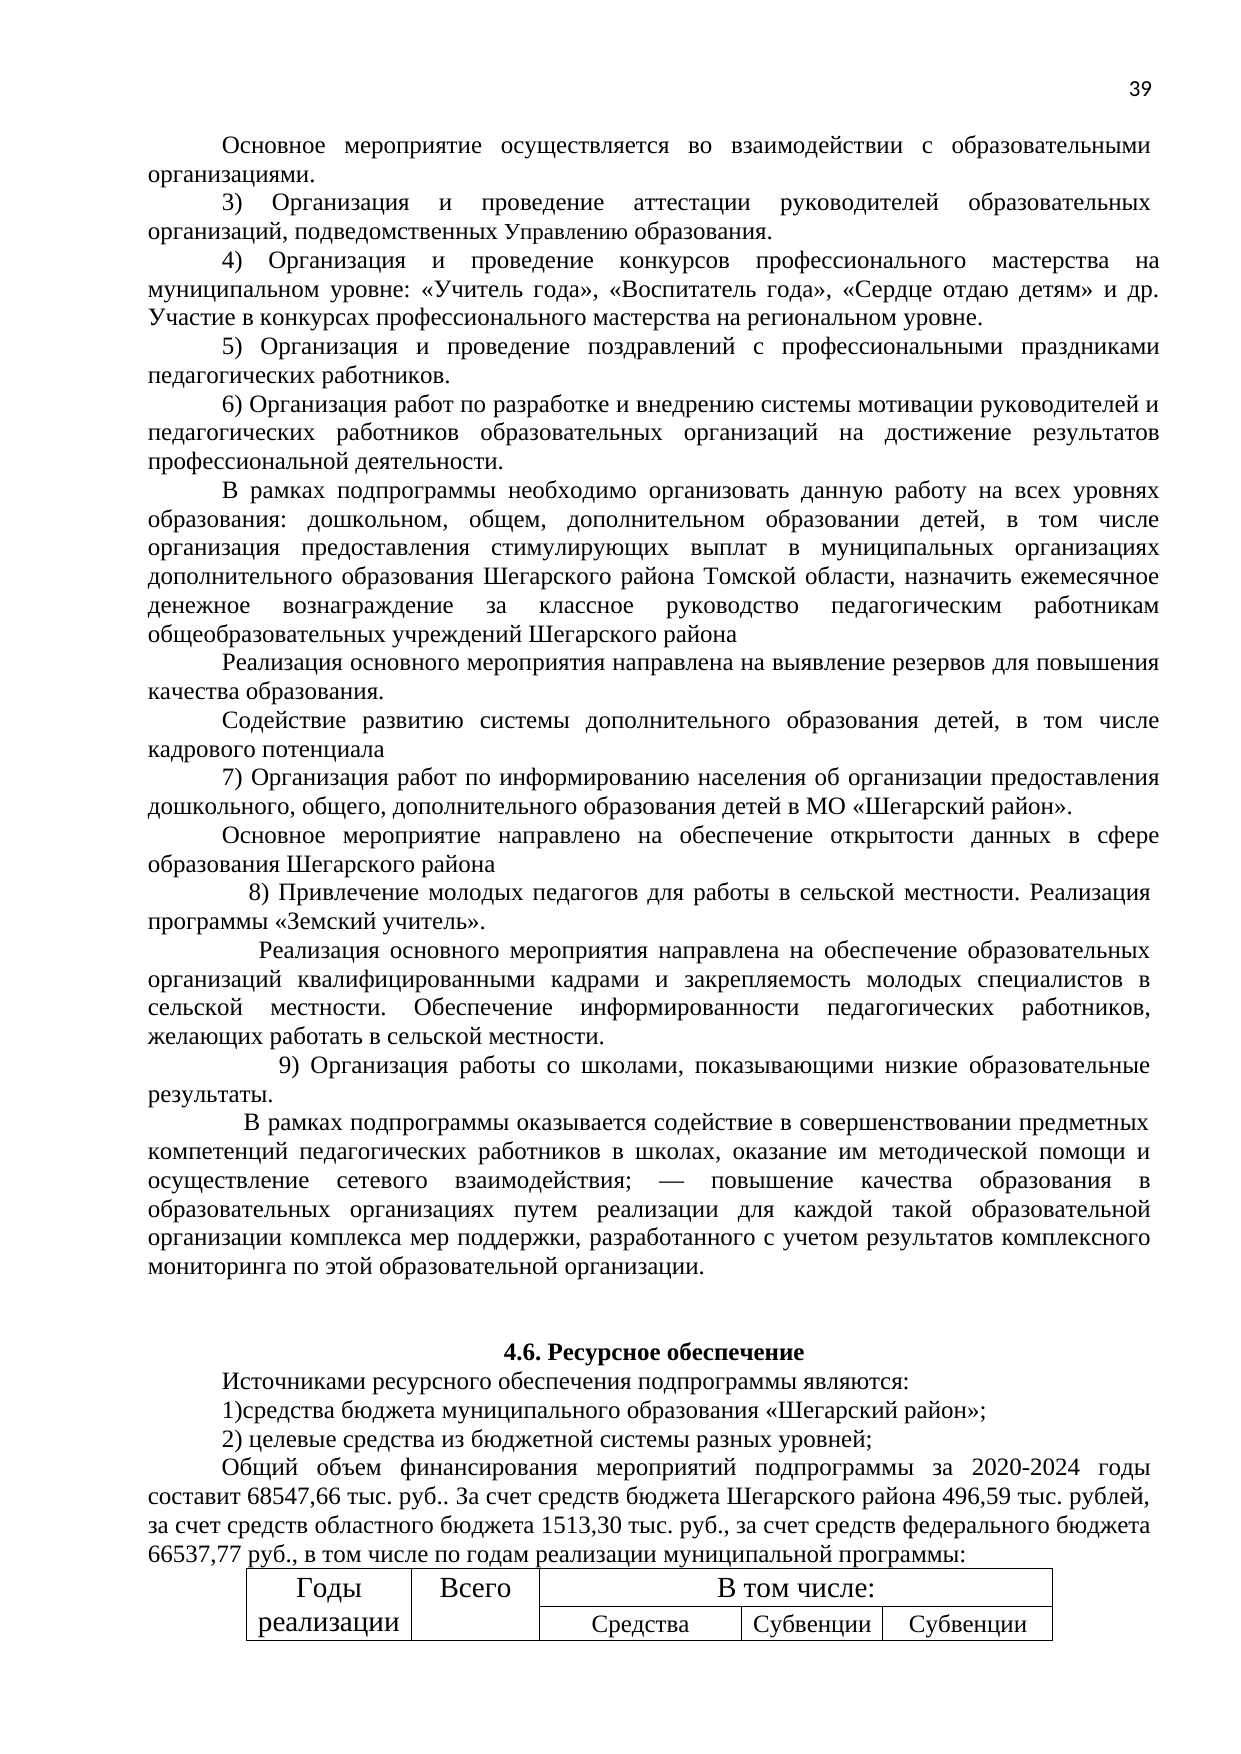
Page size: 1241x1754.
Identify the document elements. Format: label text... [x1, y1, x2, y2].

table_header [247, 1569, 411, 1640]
text Основное мероприятие осуществляется во взаимодействии с образовательными организациями. [148, 130, 1152, 187]
text 5) Организация и проведение поздравлений с профессиональными праздниками педагогических работников. [148, 331, 1160, 389]
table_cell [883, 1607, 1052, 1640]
text 7) Организация работ по информированию населения об организации предоставления дошкольного, общего, дополнительного образования детей в МО «Шегарский район». [148, 762, 1160, 820]
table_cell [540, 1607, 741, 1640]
text Общий объем финансирования мероприятий подпрограммы за 2020-2024 годы составит 68547,66 тыс. руб.. За счет средств бюджета Шегарского района 496,59 тыс. рублей, за счет средств областного бюджета 1513,30 тыс. руб., за счет средств федерального бюджета 66537,77 руб., в том числе по годам реализации муниципальной программы: [148, 1452, 1152, 1567]
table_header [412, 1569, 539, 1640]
text В рамках подпрограммы оказывается содействие в совершенствовании предметных компетенций педагогических работников в школах, оказание им методической помощи и осуществление сетевого взаимодействия; — повышение качества образования в образовательных организациях путем реализации для каждой такой образовательной организации комплекса мер поддержки, разработанного с учетом результатов комплексного мониторинга по этой образовательной организации. [148, 1107, 1152, 1280]
text Реализация основного мероприятия направлена на обеспечение образовательных организаций квалифицированными кадрами и закрепляемость молодых специалистов в сельской местности. Обеспечение информированности педагогических работников, желающих работать в сельской местности. [148, 935, 1152, 1050]
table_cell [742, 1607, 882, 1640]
text Содействие развитию системы дополнительного образования детей, в том числе кадрового потенциала [148, 705, 1160, 762]
text 4) Организация и проведение конкурсов профессионального мастерства на муниципальном уровне: «Учитель года», «Воспитатель года», «Сердце отдаю детям» и др. Участие в конкурсах профессионального мастерства на региональном уровне. [148, 245, 1160, 331]
text 8) Привлечение молодых педагогов для работы в сельской местности. Реализация программы «Земский учитель». [148, 877, 1152, 935]
text 1)средства бюджета муниципального образования «Шегарский район»; [222, 1395, 1152, 1424]
text 4.6. Ресурсное обеспечение [222, 1337, 1087, 1366]
text 9) Организация работы со школами, показывающими низкие образовательные результаты. [148, 1050, 1152, 1107]
text 6) Организация работ по разработке и внедрению системы мотивации руководителей и педагогических работников образовательных организаций на достижение результатов профессиональной деятельности. [148, 389, 1160, 475]
text 2) целевые средства из бюджетной системы разных уровней; [148, 1424, 1152, 1452]
text 3) Организация и проведение аттестации руководителей образовательных организаций, подведомственных Управлению образования. [148, 187, 1152, 245]
text Источниками ресурсного обеспечения подпрограммы являются: [148, 1366, 1152, 1395]
text Основное мероприятие направлено на обеспечение открытости данных в сфере образования Шегарского района [148, 820, 1160, 877]
text Реализация основного мероприятия направлена на выявление резервов для повышения качества образования. [148, 647, 1160, 705]
text В рамках подпрограммы необходимо организовать данную работу на всех уровнях образования: дошкольном, общем, дополнительном образовании детей, в том числе организация предоставления стимулирующих выплат в муниципальных организациях дополнительного образования Шегарского района Томской области, назначить ежемесячное денежное вознаграждение за классное руководство педагогическим работникам общеобразовательных учреждений Шегарского района [148, 475, 1160, 647]
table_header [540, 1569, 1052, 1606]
